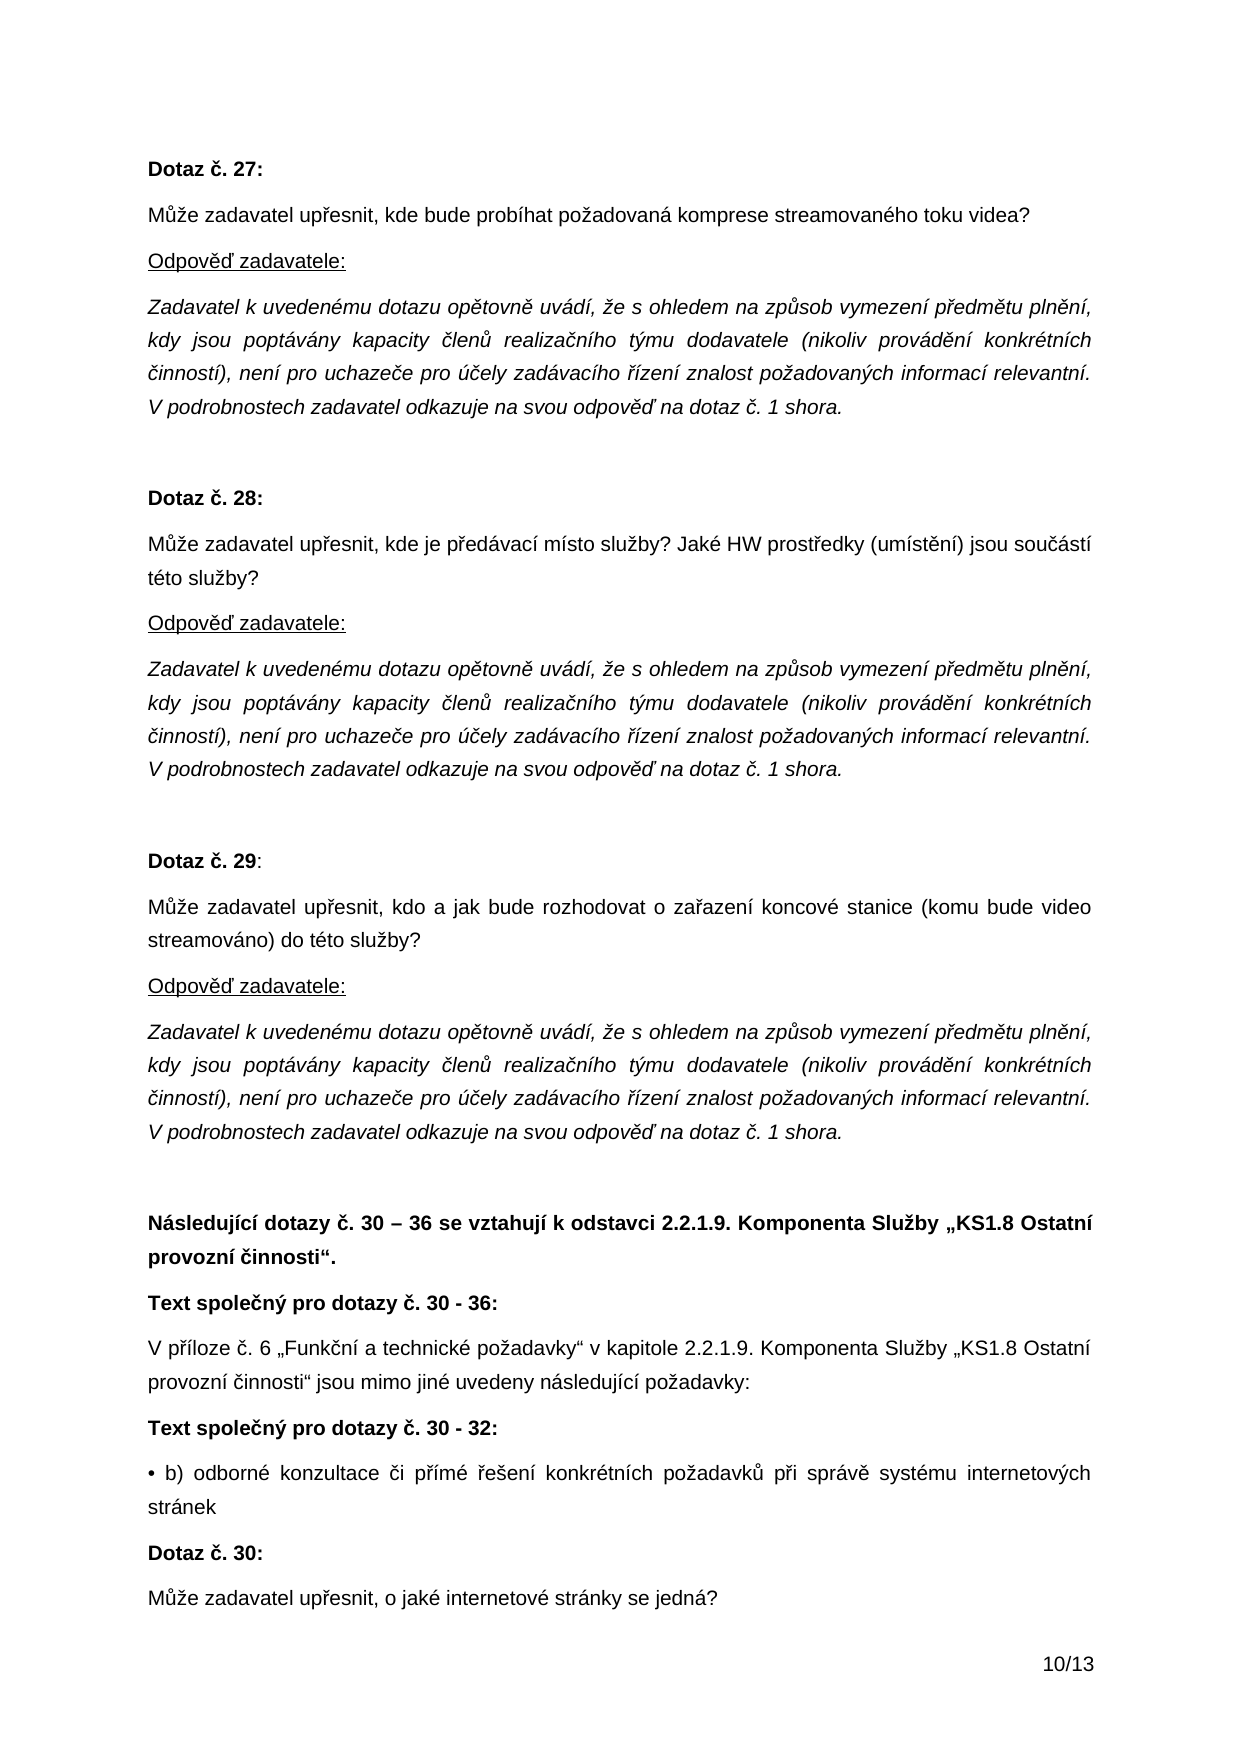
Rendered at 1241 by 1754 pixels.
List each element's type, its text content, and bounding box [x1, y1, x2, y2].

text Dotaz č. 30: [148, 1531, 1093, 1564]
text Může zadavatel upřesnit, kde bude probíhat požadovaná komprese streamovaného toku videa? [148, 193, 1093, 227]
text • b) odborné konzultace či přímé řešení konkrétních požadavků při správě systému internetových stránek [148, 1452, 1093, 1518]
text Dotaz č. 28: [148, 477, 1093, 510]
text Text společný pro dotazy č. 30 - 32: [148, 1406, 1093, 1439]
text Odpověď zadavatele: [148, 602, 1093, 635]
text Může zadavatel upřesnit, o jaké internetové stránky se jedná? [148, 1577, 1093, 1610]
text Text společný pro dotazy č. 30 - 36: [148, 1281, 1093, 1314]
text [148, 285, 1093, 418]
text Může zadavatel upřesnit, kdo a jak bude rozhodovat o zařazení koncové stanice (komu bude video streamováno) do této služby? [148, 885, 1093, 952]
text Může zadavatel upřesnit, kde je předávací místo služby? Jaké HW prostředky (umístění) jsou součástí této služby? [148, 523, 1093, 589]
text Dotaz č. 29: [148, 839, 1093, 873]
text Následující dotazy č. 30 – 36 se vztahují k odstavci 2.2.1.9. Komponenta Služby „KS1.8 Ostatní provozní činnosti“. [148, 1202, 1093, 1268]
text Dotaz č. 27: [148, 148, 1093, 181]
text Odpověď zadavatele: [148, 239, 1093, 273]
text Odpověď zadavatele: [148, 964, 1093, 998]
text V příloze č. 6 „Funkční a technické požadavky“ v kapitole 2.2.1.9. Komponenta Služby „KS1.8 Ostatní provozní činnosti“ jsou mimo jiné uvedeny následující požadavky: [148, 1327, 1093, 1393]
